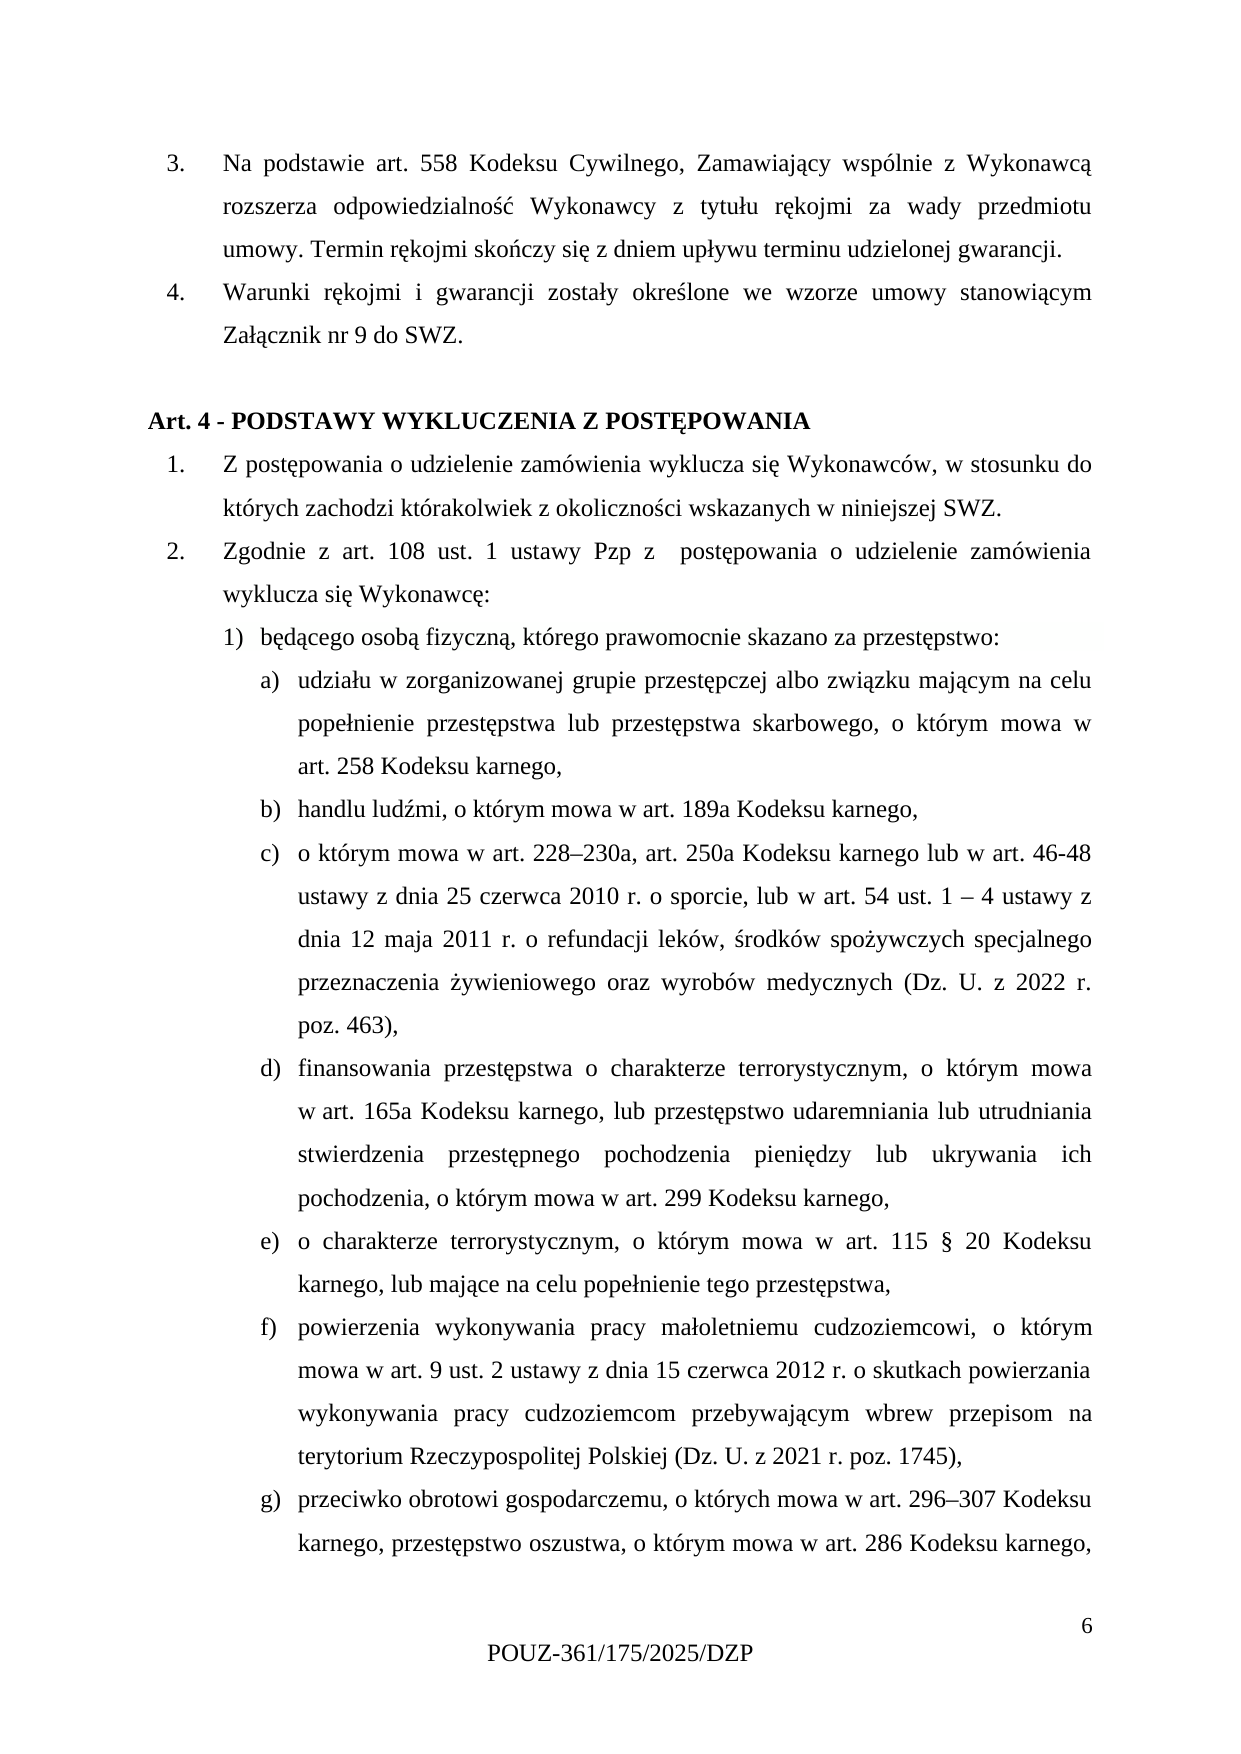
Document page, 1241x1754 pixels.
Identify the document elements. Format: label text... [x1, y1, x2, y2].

list o charakterze terrorystycznym, o którym mowa w art. 115 § 20 Kodeksu karnego, lub mające na celu popełnienie tego przestępstwa, [260, 1226, 1092, 1298]
list powierzenia wykonywania pracy małoletniemu cudzoziemcowi, o którym mowa w art. 9 ust. 2 ustawy z dnia 15 czerwca 2012 r. o skutkach powierzania wykonywania pracy cudzoziemcom przebywającym wbrew przepisom na terytorium Rzeczypospolitej Polskiej (Dz. U. z 2021 r. poz. 1745), [260, 1312, 1092, 1470]
list Z postępowania o udzielenie zamówienia wyklucza się Wykonawców, w stosunku do których zachodzi którakolwiek z okoliczności wskazanych w niniejszej SWZ. [185, 449, 1092, 521]
list Na podstawie art. 558 Kodeksu Cywilnego, Zamawiający wspólnie z Wykonawcą rozszerza odpowiedzialność Wykonawcy z tytułu rękojmi za wady przedmiotu umowy. Termin rękojmi skończy się z dniem upływu terminu udzielonej gwarancji. [185, 148, 1092, 263]
list handlu ludźmi, o którym mowa w art. 189a Kodeksu karnego, [260, 794, 1092, 823]
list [260, 1484, 1092, 1556]
list Zgodnie z art. 108 ust. 1 ustawy Pzp z postępowania o udzielenie zamówienia wyklucza się Wykonawcę: [185, 536, 1092, 608]
list o którym mowa w art. 228–230a, art. 250a Kodeksu karnego lub w art. 46-48 ustawy z dnia 25 czerwca 2010 r. o sporcie, lub w art. 54 ust. 1 – 4 ustawy z dnia 12 maja 2011 r. o refundacji leków, środków spożywczych specjalnego przeznaczenia żywieniowego oraz wyrobów medycznych (Dz. U. z 2022 r. poz. 463), [260, 838, 1092, 1039]
list Warunki rękojmi i gwarancji zostały określone we wzorze umowy stanowiącym Załącznik nr 9 do SWZ. [185, 277, 1092, 349]
list finansowania przestępstwa o charakterze terrorystycznym, o którym mowa w art. 165a Kodeksu karnego, lub przestępstwo udaremniania lub utrudniania stwierdzenia przestępnego pochodzenia pieniędzy lub ukrywania ich pochodzenia, o którym mowa w art. 299 Kodeksu karnego, [260, 1053, 1092, 1211]
list udziału w zorganizowanej grupie przestępczej albo związku mającym na celu popełnienie przestępstwa lub przestępstwa skarbowego, o którym mowa w art. 258 Kodeksu karnego, [260, 665, 1092, 780]
list będącego osobą fizyczną, którego prawomocnie skazano za przestępstwo: [223, 622, 1104, 651]
text Art. 4 - PODSTAWY WYKLUCZENIA Z POSTĘPOWANIA [148, 406, 1092, 435]
